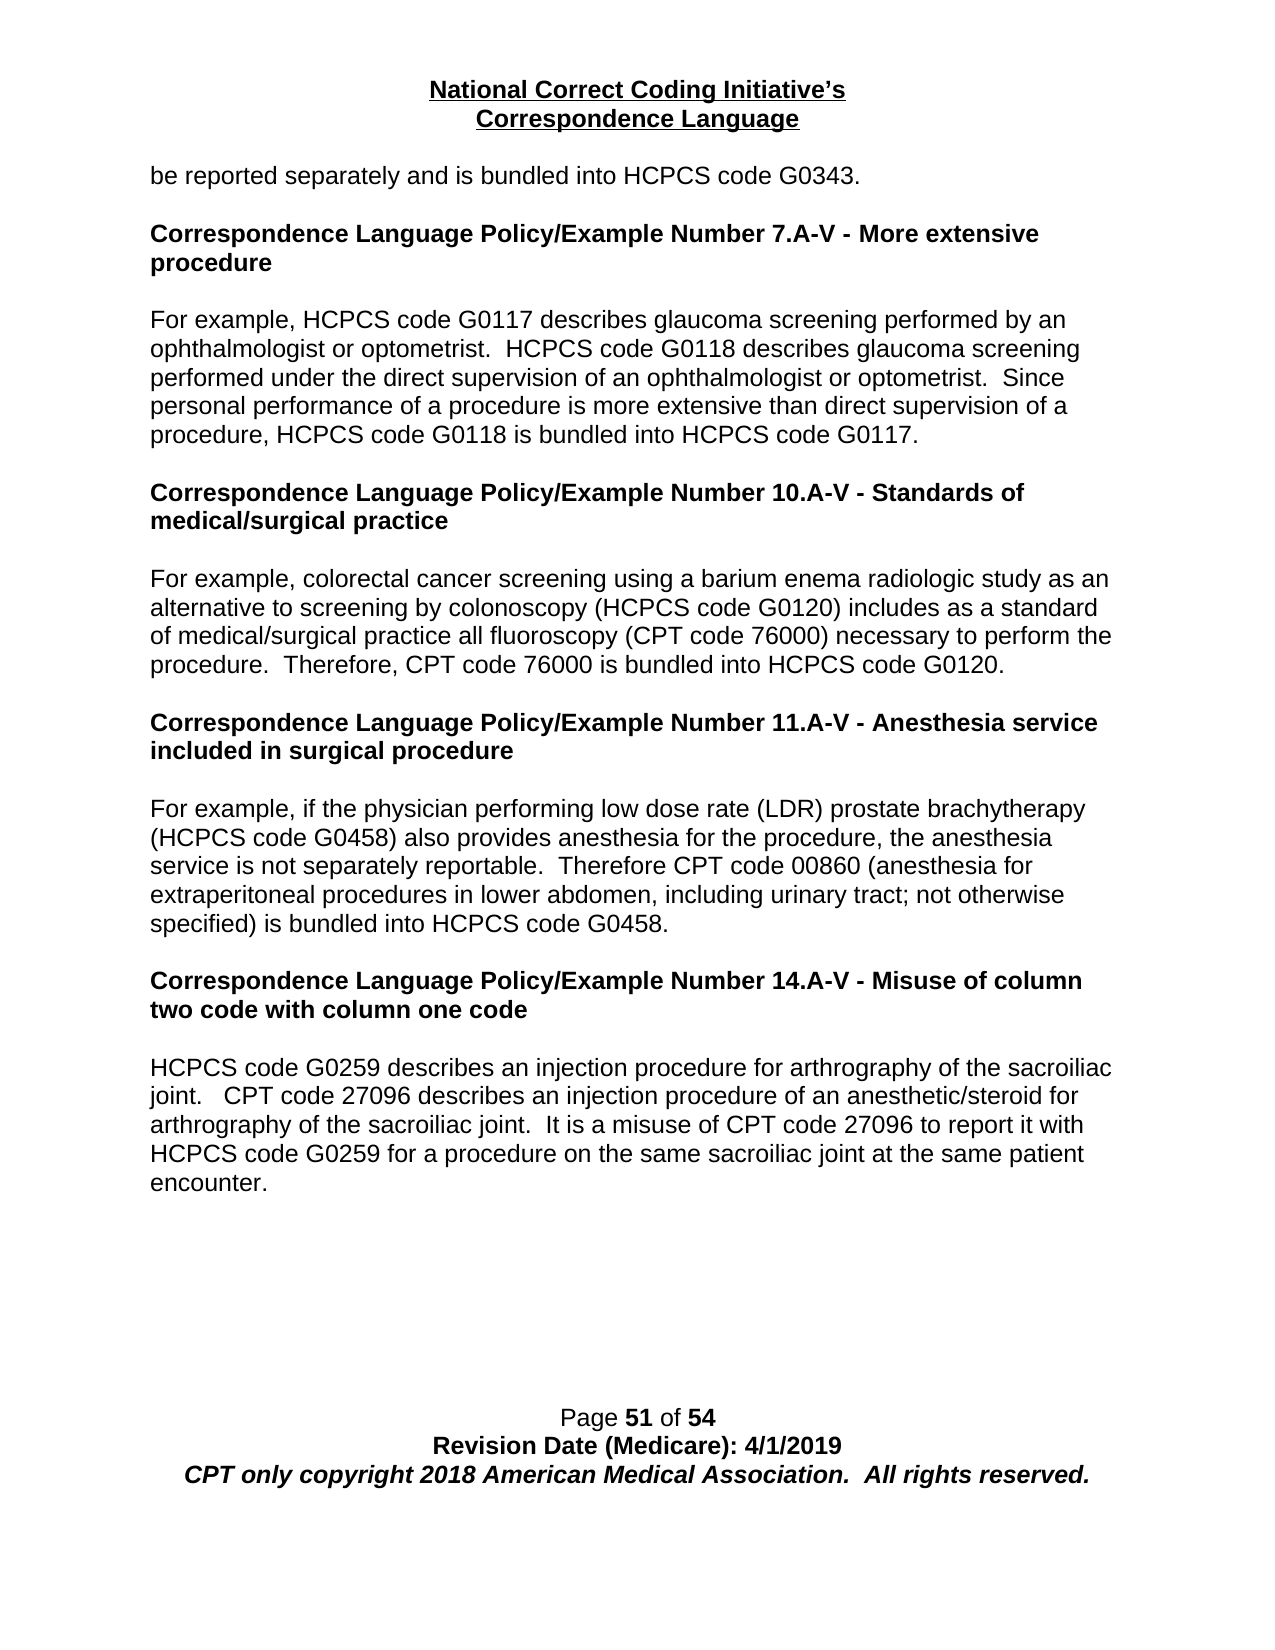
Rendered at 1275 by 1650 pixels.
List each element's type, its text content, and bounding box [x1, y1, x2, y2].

text HCPCS code G0259 describes an injection procedure for arthrography of the sacroiliac joint. CPT code 27096 describes an injection procedure of an anesthetic/steroid for arthrography of the sacroiliac joint. It is a misuse of CPT code 27096 to report it with HCPCS code G0259 for a procedure on the same sacroiliac joint at the same patient encounter. [150, 1052, 1125, 1196]
subtitle Correspondence Language Policy/Example Number 11.A-V - Anesthesia service included in surgical procedure [150, 707, 1125, 765]
subtitle Correspondence Language Policy/Example Number 7.A-V - More extensive procedure [150, 219, 1125, 276]
subtitle Correspondence Language Policy/Example Number 14.A-V - Misuse of column two code with column one code [150, 966, 1125, 1024]
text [150, 161, 1125, 190]
subtitle Correspondence Language Policy/Example Number 10.A-V - Standards of medical/surgical practice [150, 477, 1125, 535]
text For example, colorectal cancer screening using a barium enema radiologic study as an alternative to screening by colonoscopy (HCPCS code G0120) includes as a standard of medical/surgical practice all fluoroscopy (CPT code 76000) necessary to perform the procedure. Therefore, CPT code 76000 is bundled into HCPCS code G0120. [150, 564, 1125, 679]
text For example, if the physician performing low dose rate (LDR) prostate brachytherapy (HCPCS code G0458) also provides anesthesia for the procedure, the anesthesia service is not separately reportable. Therefore CPT code 00860 (anesthesia for extraperitoneal procedures in lower abdomen, including urinary tract; not otherwise specified) is bundled into HCPCS code G0458. [150, 794, 1125, 937]
text For example, HCPCS code G0117 describes glaucoma screening performed by an ophthalmologist or optometrist. HCPCS code G0118 describes glaucoma screening performed under the direct supervision of an ophthalmologist or optometrist. Since personal performance of a procedure is more extensive than direct supervision of a procedure, HCPCS code G0118 is bundled into HCPCS code G0117. [150, 305, 1125, 449]
